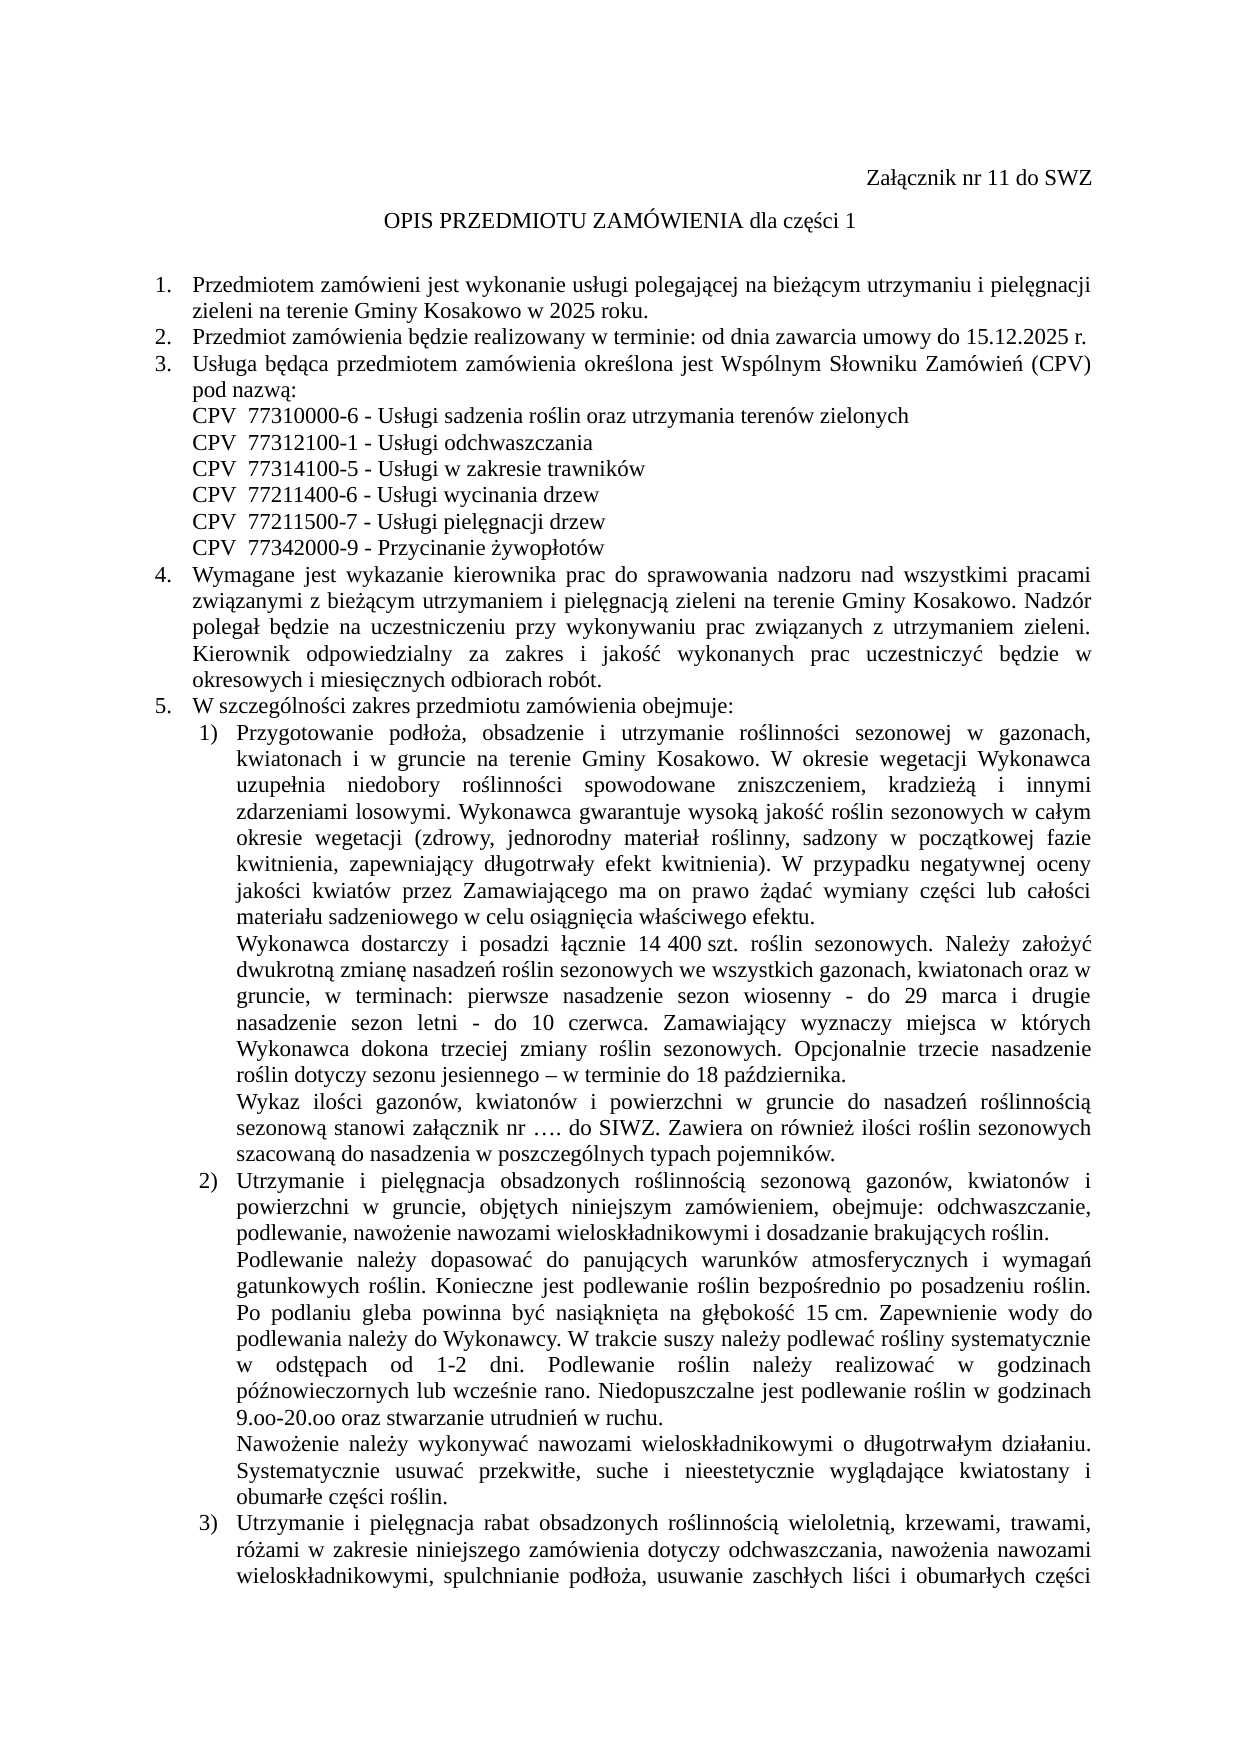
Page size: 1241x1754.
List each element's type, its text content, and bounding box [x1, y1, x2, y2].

list Przygotowanie podłoża, obsadzenie i utrzymanie roślinności sezonowej w gazonach, kwiatonach i w gruncie na terenie Gminy Kosakowo. W okresie wegetacji Wykonawca uzupełnia niedobory roślinności spowodowane zniszczeniem, kradzieżą i innymi zdarzeniami losowymi. Wykonawca gwarantuje wysoką jakość roślin sezonowych w całym okresie wegetacji (zdrowy, jednorodny materiał roślinny, sadzony w początkowej fazie kwitnienia, zapewniający długotrwały efekt kwitnienia). W przypadku negatywnej oceny jakości kwiatów przez Zamawiającego ma on prawo żądać wymiany części lub całości materiału sadzeniowego w celu osiągnięcia właściwego efektu. [199, 719, 1093, 929]
text Nawożenie należy wykonywać nawozami wieloskładnikowymi o długotrwałym działaniu. Systematycznie usuwać przekwitłe, suche i nieestetycznie wyglądające kwiatostany i obumarłe części roślin. [236, 1430, 1093, 1509]
text Wykonawca dostarczy i posadzi łącznie 14 400 szt. roślin sezonowych. Należy założyć dwukrotną zmianę nasadzeń roślin sezonowych we wszystkich gazonach, kwiatonach oraz w gruncie, w terminach: pierwsze nasadzenie sezon wiosenny - do 29 marca i drugie nasadzenie sezon letni - do 10 czerwca. Zamawiający wyznaczy miejsca w których Wykonawca dokona trzeciej zmiany roślin sezonowych. Opcjonalnie trzecie nasadzenie roślin dotyczy sezonu jesiennego – w terminie do 18 października. [236, 929, 1093, 1088]
text CPV 77310000-6 - Usługi sadzenia roślin oraz utrzymania terenów zielonych [192, 402, 1093, 429]
text Wykaz ilości gazonów, kwiatonów i powierzchni w gruncie do nasadzeń roślinnością sezonową stanowi załącznik nr …. do SIWZ. Zawiera on również ilości roślin sezonowych szacowaną do nasadzenia w poszczególnych typach pojemników. [236, 1088, 1093, 1167]
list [199, 1509, 1093, 1588]
text CPV 77342000-9 - Przycinanie żywopłotów [192, 534, 1093, 561]
list Utrzymanie i pielęgnacja obsadzonych roślinnością sezonową gazonów, kwiatonów i powierzchni w gruncie, objętych niniejszym zamówieniem, obejmuje: odchwaszczanie, podlewanie, nawożenie nawozami wieloskładnikowymi i dosadzanie brakujących roślin. [199, 1167, 1093, 1246]
subtitle OPIS PRZEDMIOTU ZAMÓWIENIA dla części 1 [148, 207, 1093, 234]
list Usługa będąca przedmiotem zamówienia określona jest Wspólnym Słowniku Zamówień (CPV) pod nazwą: [154, 350, 1093, 402]
list Przedmiot zamówienia będzie realizowany w terminie: od dnia zawarcia umowy do 15.12.2025 r. [154, 323, 1093, 350]
subtitle Załącznik nr 11 do SWZ [148, 164, 1093, 191]
text Podlewanie należy dopasować do panujących warunków atmosferycznych i wymagań gatunkowych roślin. Konieczne jest podlewanie roślin bezpośrednio po posadzeniu roślin. Po podlaniu gleba powinna być nasiąknięta na głębokość 15 cm. Zapewnienie wody do podlewania należy do Wykonawcy. W trakcie suszy należy podlewać rośliny systematycznie w odstępach od 1-2 dni. Podlewanie roślin należy realizować w godzinach późnowieczornych lub wcześnie rano. Niedopuszczalne jest podlewanie roślin w godzinach 9.oo-20.oo oraz stwarzanie utrudnień w ruchu. [236, 1246, 1093, 1430]
text CPV 77312100-1 - Usługi odchwaszczania [192, 429, 1093, 455]
text CPV 77314100-5 - Usługi w zakresie trawników [192, 455, 1093, 482]
list W szczególności zakres przedmiotu zamówienia obejmuje: [154, 692, 1093, 719]
list Przedmiotem zamówieni jest wykonanie usługi polegającej na bieżącym utrzymaniu i pielęgnacji zieleni na terenie Gminy Kosakowo w 2025 roku. [154, 271, 1093, 323]
list Wymagane jest wykazanie kierownika prac do sprawowania nadzoru nad wszystkimi pracami związanymi z bieżącym utrzymaniem i pielęgnacją zieleni na terenie Gminy Kosakowo. Nadzór polegał będzie na uczestniczeniu przy wykonywaniu prac związanych z utrzymaniem zieleni. Kierownik odpowiedzialny za zakres i jakość wykonanych prac uczestniczyć będzie w okresowych i miesięcznych odbiorach robót. [154, 561, 1093, 692]
text CPV 77211500-7 - Usługi pielęgnacji drzew [192, 508, 1093, 534]
text CPV 77211400-6 - Usługi wycinania drzew [192, 482, 1093, 508]
